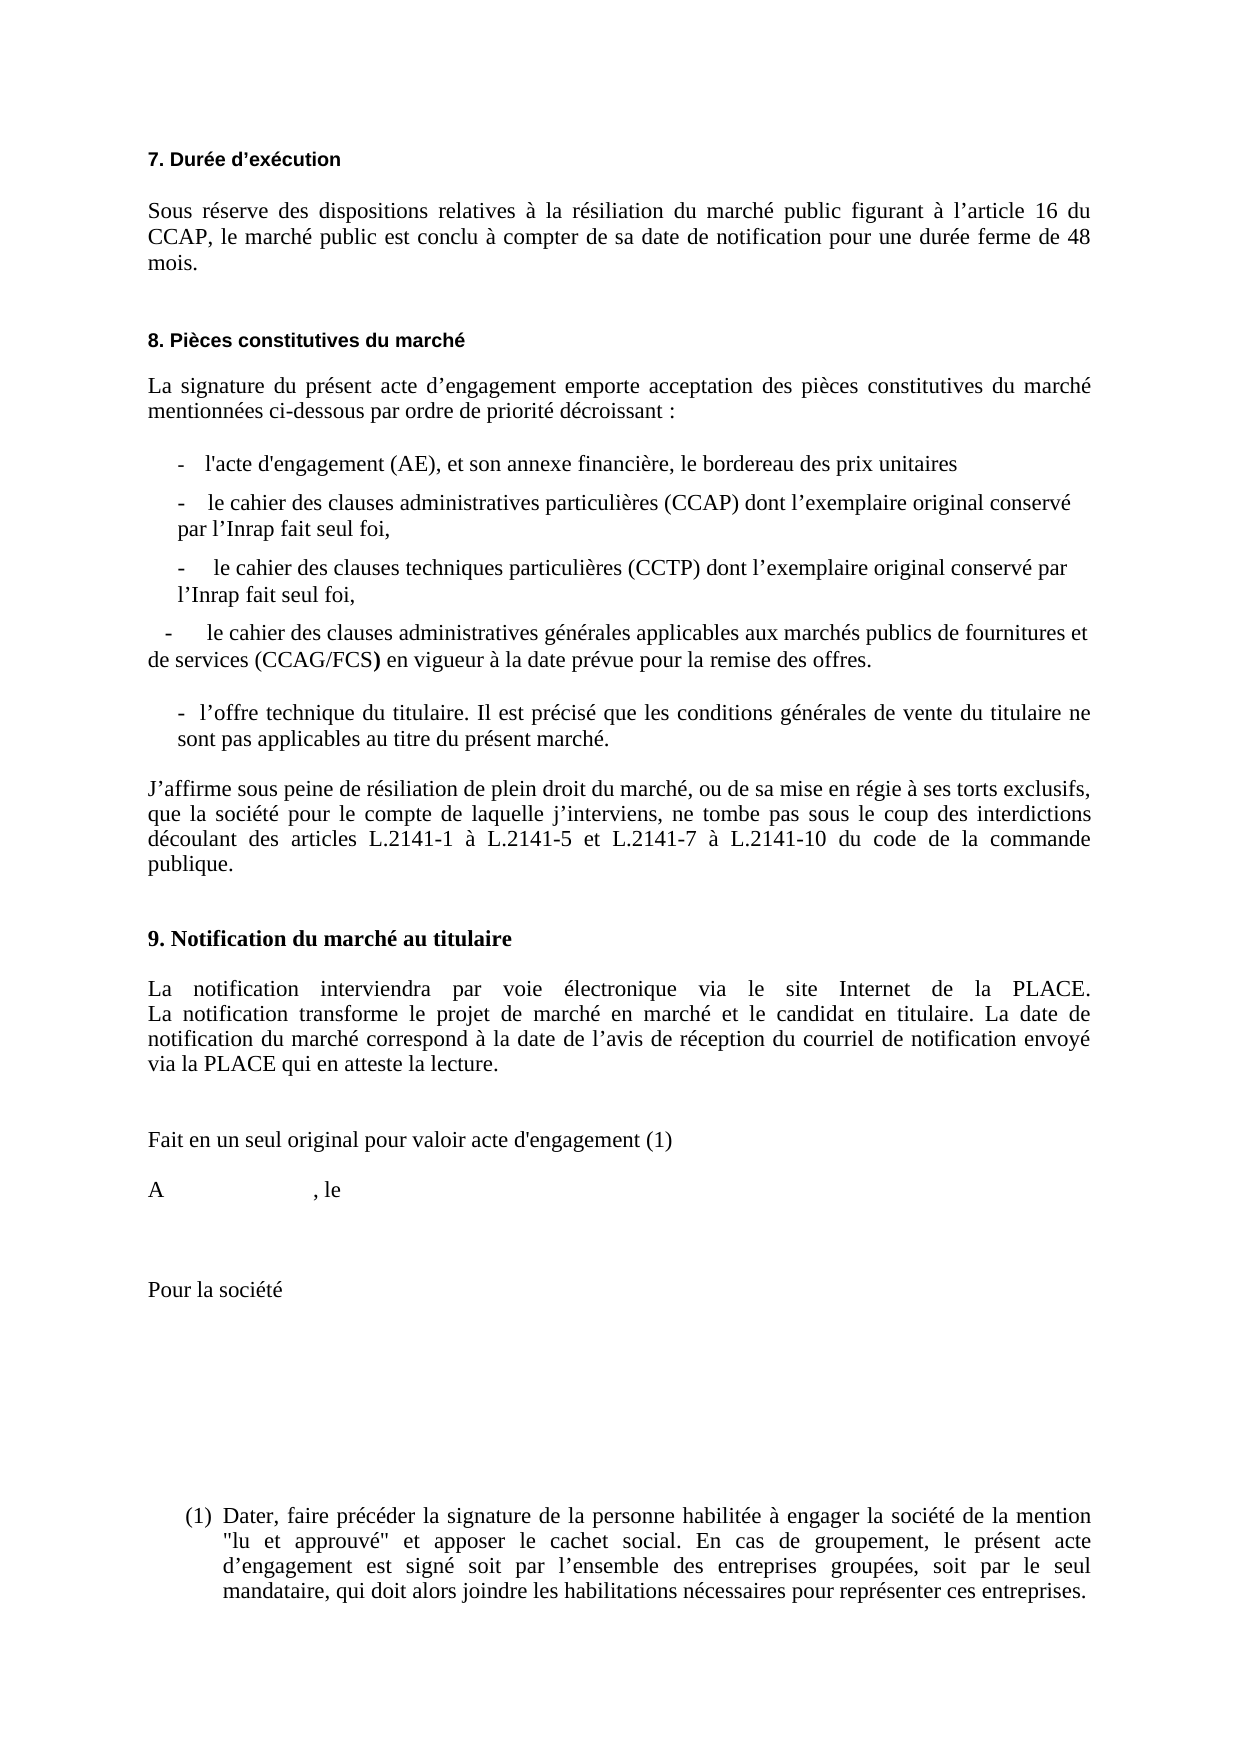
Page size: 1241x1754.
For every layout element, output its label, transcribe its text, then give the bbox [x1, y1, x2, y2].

text - le cahier des clauses techniques particulières (CCTP) dont l’exemplaire original conservé par l’Inrap fait seul foi, [177, 554, 1093, 607]
text - le cahier des clauses administratives particulières (CCAP) dont l’exemplaire original conservé par l’Inrap fait seul foi, [177, 489, 1093, 542]
text Pour la société [148, 1278, 1093, 1303]
text - l'acte d'engagement (AE), et son annexe financière, le bordereau des prix unitaires [177, 450, 1093, 477]
text J’affirme sous peine de résiliation de plein droit du marché, ou de sa mise en régie à ses torts exclusifs, que la société pour le compte de laquelle j’interviens, ne tombe pas sous le coup des interdictions découlant des articles L.2141-1 à L.2141-5 et L.2141-7 à L.2141-10 du code de la commande publique. [148, 776, 1093, 876]
list Dater, faire précéder la signature de la personne habilitée à engager la société de la mention "lu et approuvé" et apposer le cachet social. En cas de groupement, le présent acte d’engagement est signé soit par l’ensemble des entreprises groupées, soit par le seul mandataire, qui doit alors joindre les habilitations nécessaires pour représenter ces entreprises. [185, 1504, 1093, 1604]
text 8. Pièces constitutives du marché [148, 328, 1093, 351]
text 9. Notification du marché au titulaire [148, 926, 1093, 951]
text 7. Durée d’exécution [148, 148, 1093, 170]
text - le cahier des clauses administratives générales applicables aux marchés publics de fournitures et de services (CCAG/FCS) en vigueur à la date prévue pour la remise des offres. [148, 619, 1093, 672]
text La signature du présent acte d’engagement emporte acceptation des pièces constitutives du marché mentionnées ci-dessous par ordre de priorité décroissant : [148, 374, 1093, 424]
text Fait en un seul original pour valoir acte d'engagement (1) [148, 1128, 1093, 1153]
text - l’offre technique du titulaire. Il est précisé que les conditions générales de vente du titulaire ne sont pas applicables au titre du présent marché. [177, 698, 1093, 751]
text A , le [148, 1178, 1093, 1203]
text La notification interviendra par voie électronique via le site Internet de la PLACE. La notification transforme le projet de marché en marché et le candidat en titulaire. La date de notification du marché correspond à la date de l’avis de réception du courriel de notification envoyé via la PLACE qui en atteste la lecture. [148, 951, 1093, 1076]
text Sous réserve des dispositions relatives à la résiliation du marché public figurant à l’article 16 du CCAP, le marché public est conclu à compter de sa date de notification pour une durée ferme de 48 mois. [148, 197, 1093, 276]
